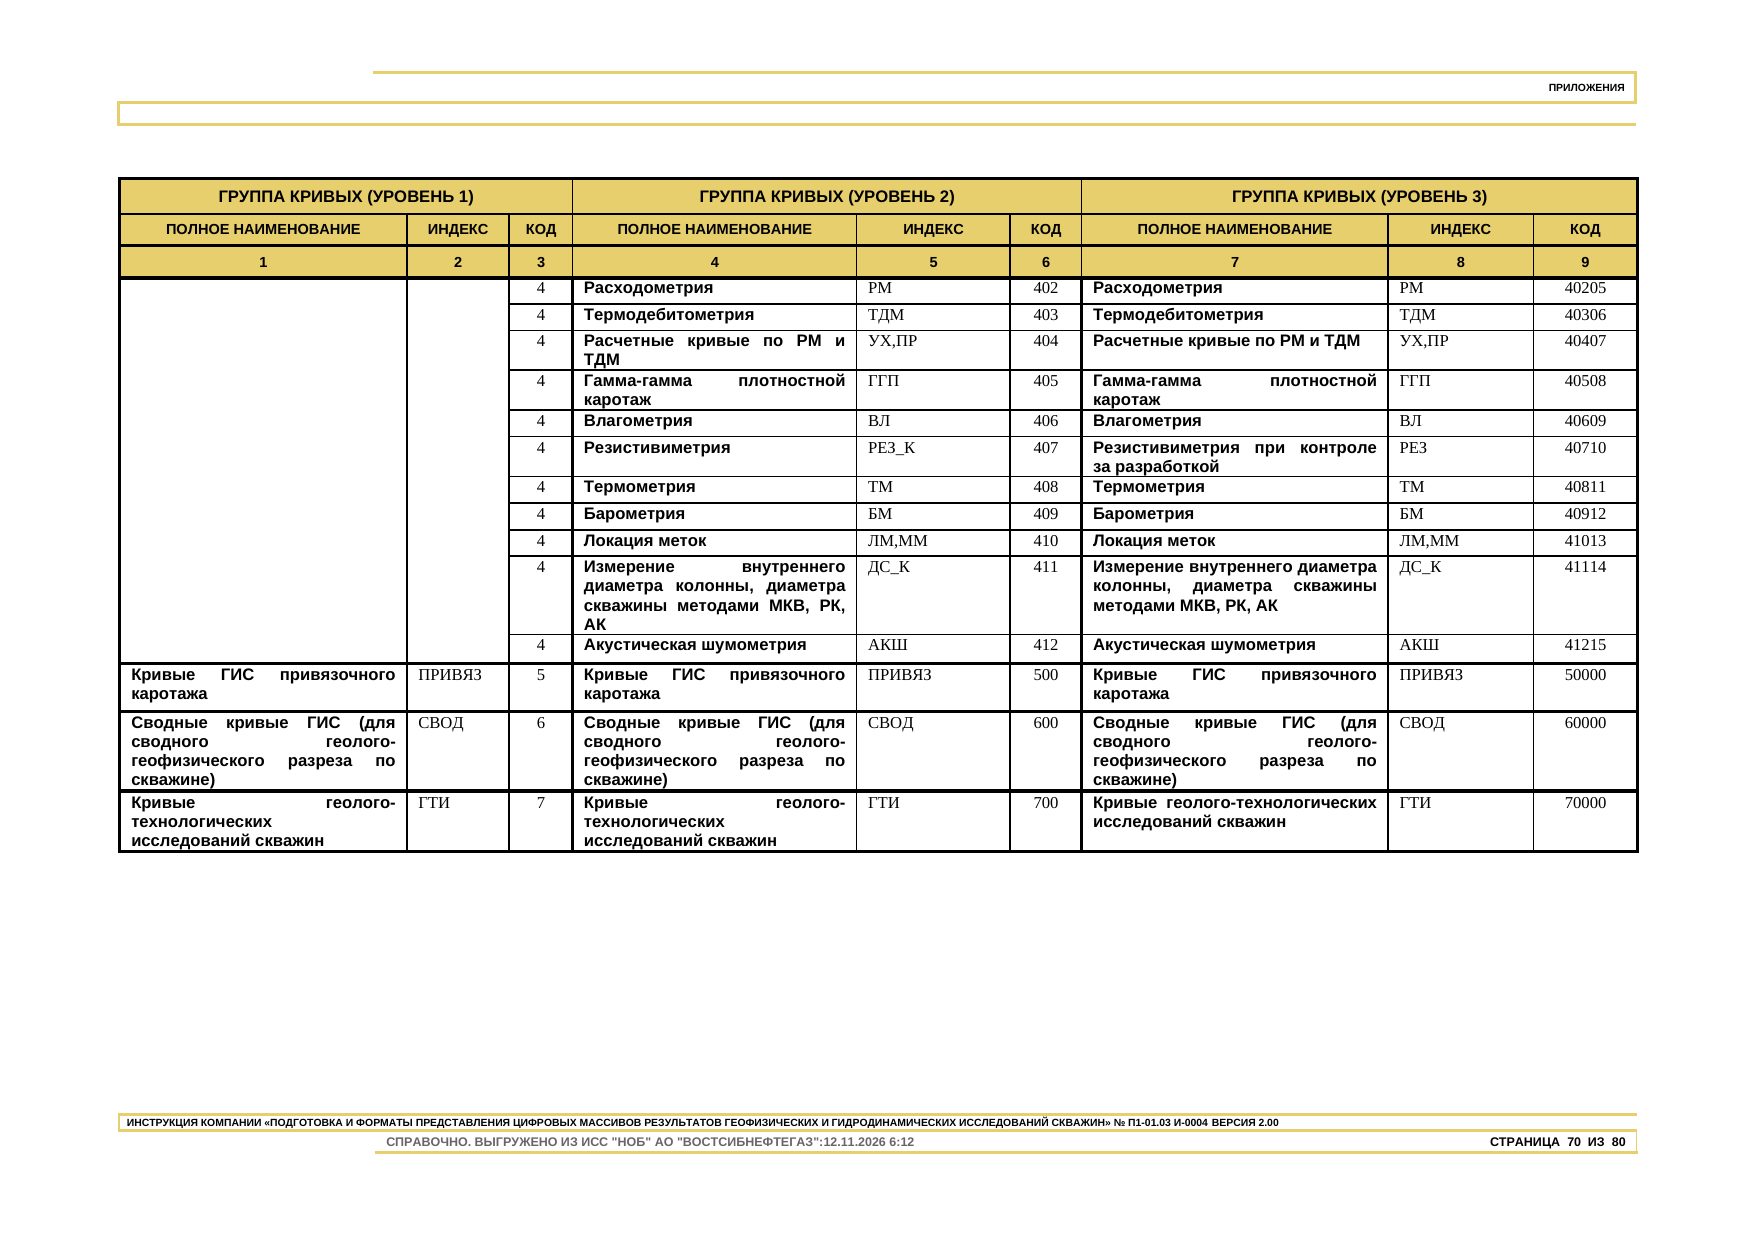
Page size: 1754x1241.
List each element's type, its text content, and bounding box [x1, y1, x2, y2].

table_cell Индекс [857, 215, 1009, 244]
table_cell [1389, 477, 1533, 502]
table_cell 5 [857, 247, 1009, 276]
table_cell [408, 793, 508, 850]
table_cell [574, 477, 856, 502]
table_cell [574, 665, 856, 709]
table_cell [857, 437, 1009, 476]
table_cell Код [510, 215, 572, 244]
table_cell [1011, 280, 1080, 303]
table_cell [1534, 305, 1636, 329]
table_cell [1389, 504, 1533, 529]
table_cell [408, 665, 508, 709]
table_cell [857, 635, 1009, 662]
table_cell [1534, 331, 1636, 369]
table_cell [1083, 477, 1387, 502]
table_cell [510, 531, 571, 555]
table_cell Код [1011, 215, 1081, 244]
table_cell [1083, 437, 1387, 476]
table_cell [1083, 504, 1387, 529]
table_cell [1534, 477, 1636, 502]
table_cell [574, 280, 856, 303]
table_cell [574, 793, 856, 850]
table_header ГРУППА КРИВЫХ (УРОВЕНЬ 2) [573, 180, 1081, 213]
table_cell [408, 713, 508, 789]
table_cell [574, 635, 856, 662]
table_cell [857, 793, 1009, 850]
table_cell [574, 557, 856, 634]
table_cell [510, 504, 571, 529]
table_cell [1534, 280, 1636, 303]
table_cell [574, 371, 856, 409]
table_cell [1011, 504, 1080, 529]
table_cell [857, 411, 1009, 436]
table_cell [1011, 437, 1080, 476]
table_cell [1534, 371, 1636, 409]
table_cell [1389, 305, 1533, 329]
table_header ГРУППА КРИВЫХ (УРОВЕНЬ 3) [1082, 180, 1636, 213]
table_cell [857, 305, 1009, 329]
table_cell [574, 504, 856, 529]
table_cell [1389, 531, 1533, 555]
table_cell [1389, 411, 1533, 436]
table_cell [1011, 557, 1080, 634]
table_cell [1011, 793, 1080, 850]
table_cell 3 [510, 247, 572, 276]
table_cell Полное наименование [121, 215, 406, 244]
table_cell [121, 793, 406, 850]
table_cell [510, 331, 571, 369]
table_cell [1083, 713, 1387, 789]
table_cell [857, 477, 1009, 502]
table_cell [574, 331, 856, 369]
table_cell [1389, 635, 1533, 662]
table_cell 4 [573, 247, 856, 276]
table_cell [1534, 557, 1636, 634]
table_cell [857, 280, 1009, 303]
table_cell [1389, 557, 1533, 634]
table_cell 2 [408, 247, 508, 276]
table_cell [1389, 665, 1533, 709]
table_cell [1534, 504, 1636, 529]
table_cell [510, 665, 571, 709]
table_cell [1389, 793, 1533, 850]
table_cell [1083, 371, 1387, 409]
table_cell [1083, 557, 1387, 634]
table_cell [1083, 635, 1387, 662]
table_cell 9 [1534, 247, 1636, 276]
table_cell Индекс [408, 215, 508, 244]
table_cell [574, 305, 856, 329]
table_cell Код [1534, 215, 1636, 244]
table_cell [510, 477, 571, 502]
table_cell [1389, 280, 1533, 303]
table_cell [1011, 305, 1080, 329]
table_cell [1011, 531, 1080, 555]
table_cell 7 [1082, 247, 1387, 276]
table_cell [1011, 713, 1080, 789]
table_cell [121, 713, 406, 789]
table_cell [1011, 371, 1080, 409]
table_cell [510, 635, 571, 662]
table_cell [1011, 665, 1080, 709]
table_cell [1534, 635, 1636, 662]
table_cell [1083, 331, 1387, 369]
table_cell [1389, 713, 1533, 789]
table_cell Полное наименование [573, 215, 856, 244]
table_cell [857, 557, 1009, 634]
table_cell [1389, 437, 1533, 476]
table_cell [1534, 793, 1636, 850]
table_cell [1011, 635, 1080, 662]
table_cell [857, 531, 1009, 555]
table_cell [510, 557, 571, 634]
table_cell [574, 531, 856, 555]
table_cell 6 [1011, 247, 1081, 276]
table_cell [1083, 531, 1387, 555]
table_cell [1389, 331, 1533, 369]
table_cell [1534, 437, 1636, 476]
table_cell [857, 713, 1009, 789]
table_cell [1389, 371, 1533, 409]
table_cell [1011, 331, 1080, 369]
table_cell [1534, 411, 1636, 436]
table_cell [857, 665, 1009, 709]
table_cell 8 [1389, 247, 1533, 276]
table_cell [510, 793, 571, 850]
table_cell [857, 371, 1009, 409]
table_cell Индекс [1389, 215, 1533, 244]
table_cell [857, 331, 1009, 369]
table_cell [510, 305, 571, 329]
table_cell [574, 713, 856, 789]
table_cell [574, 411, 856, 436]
table_cell Полное наименование [1082, 215, 1387, 244]
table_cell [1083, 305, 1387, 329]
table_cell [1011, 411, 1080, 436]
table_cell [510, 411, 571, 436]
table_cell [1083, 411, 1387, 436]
table_cell 1 [121, 247, 406, 276]
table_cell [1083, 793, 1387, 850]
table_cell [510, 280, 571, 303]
table_header ГРУППА КРИВЫХ (УРОВЕНЬ 1) [121, 180, 572, 213]
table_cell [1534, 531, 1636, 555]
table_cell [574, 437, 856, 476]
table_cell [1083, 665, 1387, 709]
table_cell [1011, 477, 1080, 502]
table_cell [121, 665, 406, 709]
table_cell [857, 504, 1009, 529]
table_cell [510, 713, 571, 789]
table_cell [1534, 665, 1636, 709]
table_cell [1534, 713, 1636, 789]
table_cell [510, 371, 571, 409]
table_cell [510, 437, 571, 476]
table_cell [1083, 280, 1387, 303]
